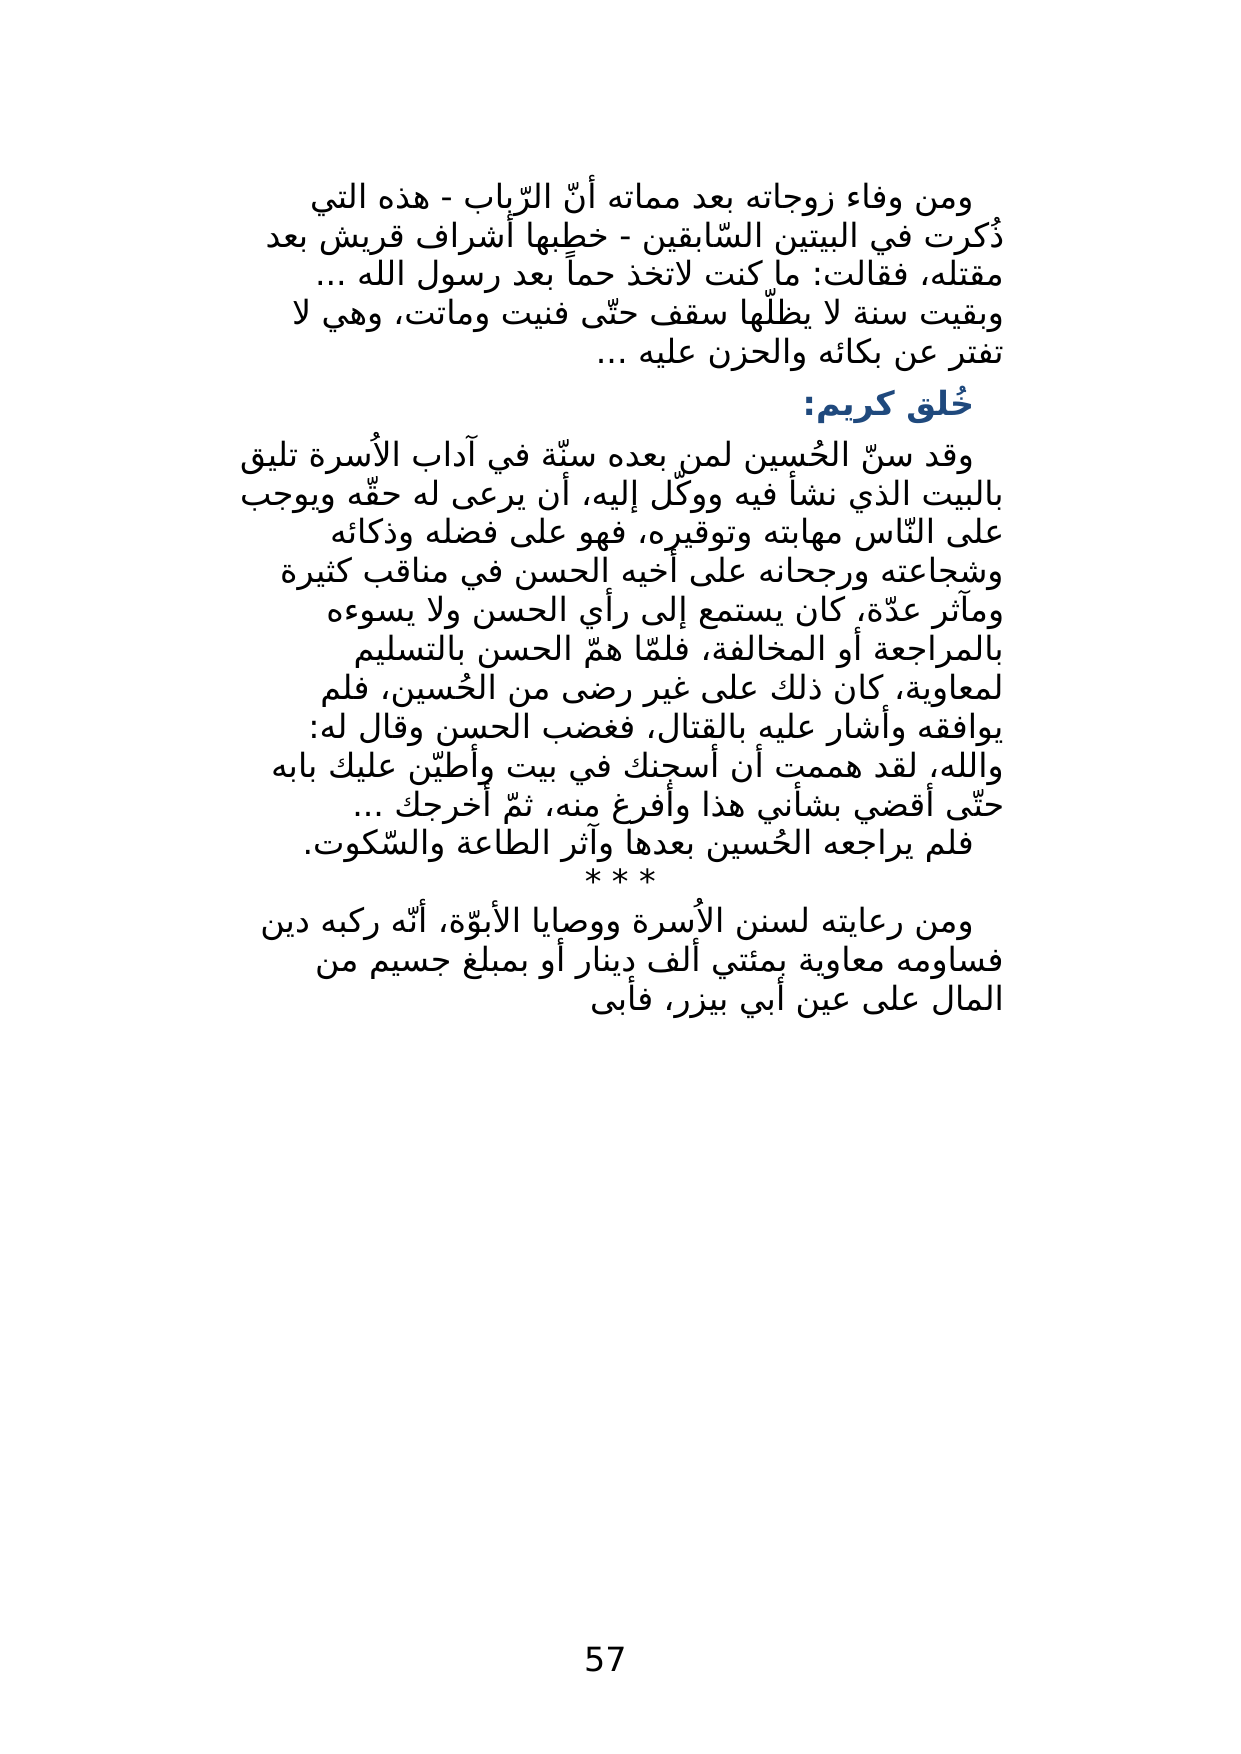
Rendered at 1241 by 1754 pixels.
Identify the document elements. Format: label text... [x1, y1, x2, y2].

text ومن رعايته لسنن الاُسرة ووصايا الأبوّة، أنّه ركبه دين فساومه معاوية بمئتي ألف دينار أو بمبلغ جسيم من المال على عين أبي بيزر، فأبى [236, 902, 1004, 1018]
text فلم يراجعه الحُسين بعدها وآثر الطاعة والسّكوت. [236, 824, 1004, 863]
text * * * [236, 863, 1004, 902]
subtitle خُلق كريم: [236, 384, 1004, 423]
text وقد سنّ الحُسين لمن بعده سنّة في آداب الاُسرة تليق بالبيت الذي نشأ فيه ووكّل إليه، أن يرعى له حقّه ويوجب على النّاس مهابته وتوقيره، فهو على فضله وذكائه وشجاعته ورجحانه على أخيه الحسن في مناقب كثيرة ومآثر عدّة، كان يستمع إلى رأي الحسن ولا يسوءه بالمراجعة أو المخالفة، فلمّا همّ الحسن بالتسليم لمعاوية، كان ذلك على غير رضى من الحُسين، فلم يوافقه وأشار عليه بالقتال، فغضب الحسن وقال له: والله، لقد هممت أن أسجنك في بيت وأطيّن عليك بابه حتّى أقضي بشأني هذا وأفرغ منه، ثمّ أخرجك ... [236, 435, 1004, 824]
text ومن وفاء زوجاته بعد مماته أنّ الرّباب - هذه التي ذُكرت في البيتين السّابقين - خطبها أشراف قريش بعد مقتله، فقالت: ما كنت لاتخذ حماً بعد رسول الله ... وبقيت سنة لا يظلّها سقف حتّى فنيت وماتت، وهي لا تفتر عن بكائه والحزن عليه ... [236, 177, 1004, 371]
